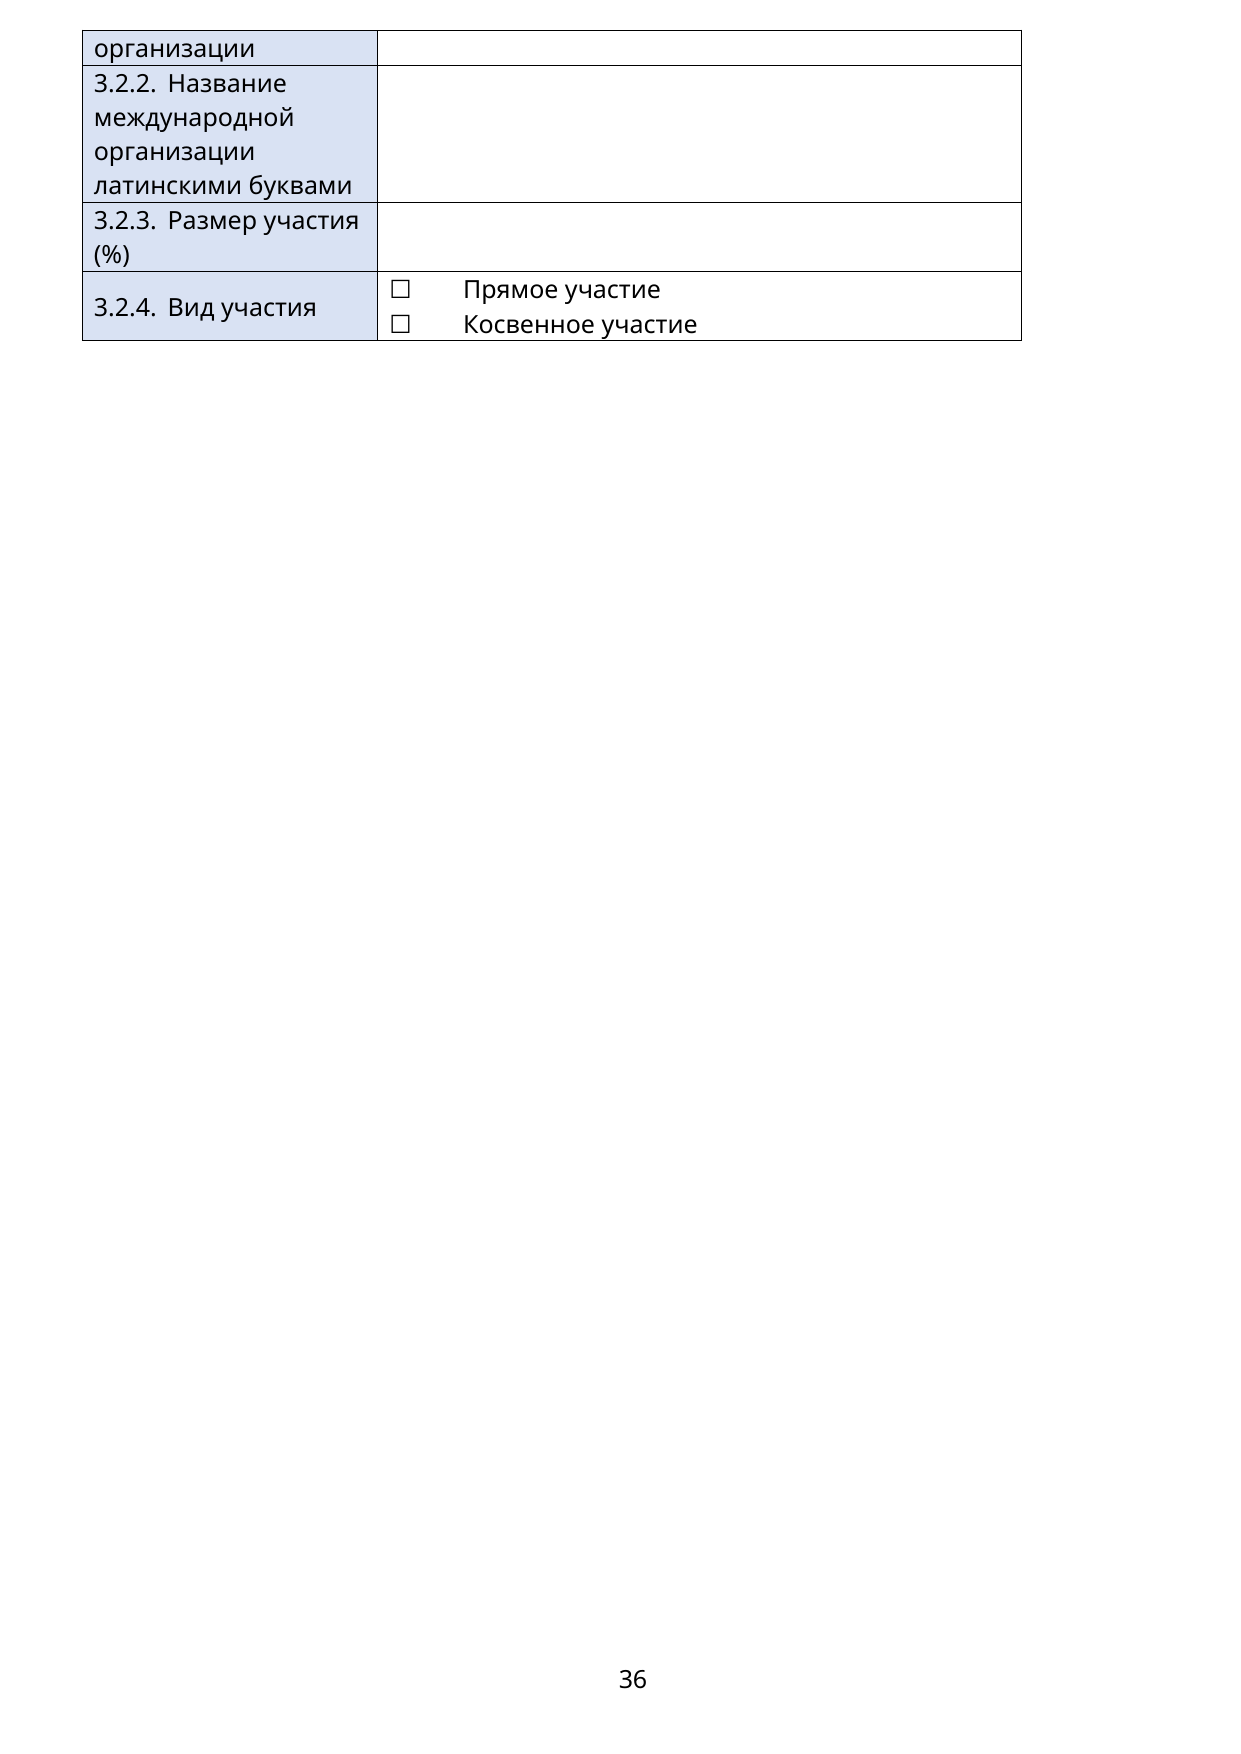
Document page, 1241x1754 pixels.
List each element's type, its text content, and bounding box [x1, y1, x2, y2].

table_cell Размер участия (%) [83, 203, 377, 271]
table_cell Вид участия [83, 272, 377, 340]
table_header [378, 31, 1021, 65]
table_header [83, 31, 377, 65]
table_cell Название международной организации латинскими буквами [83, 66, 377, 202]
table_cell [378, 66, 1021, 202]
table_cell Прямое участие Косвенное участие [378, 272, 1021, 340]
table_cell [378, 203, 1021, 271]
